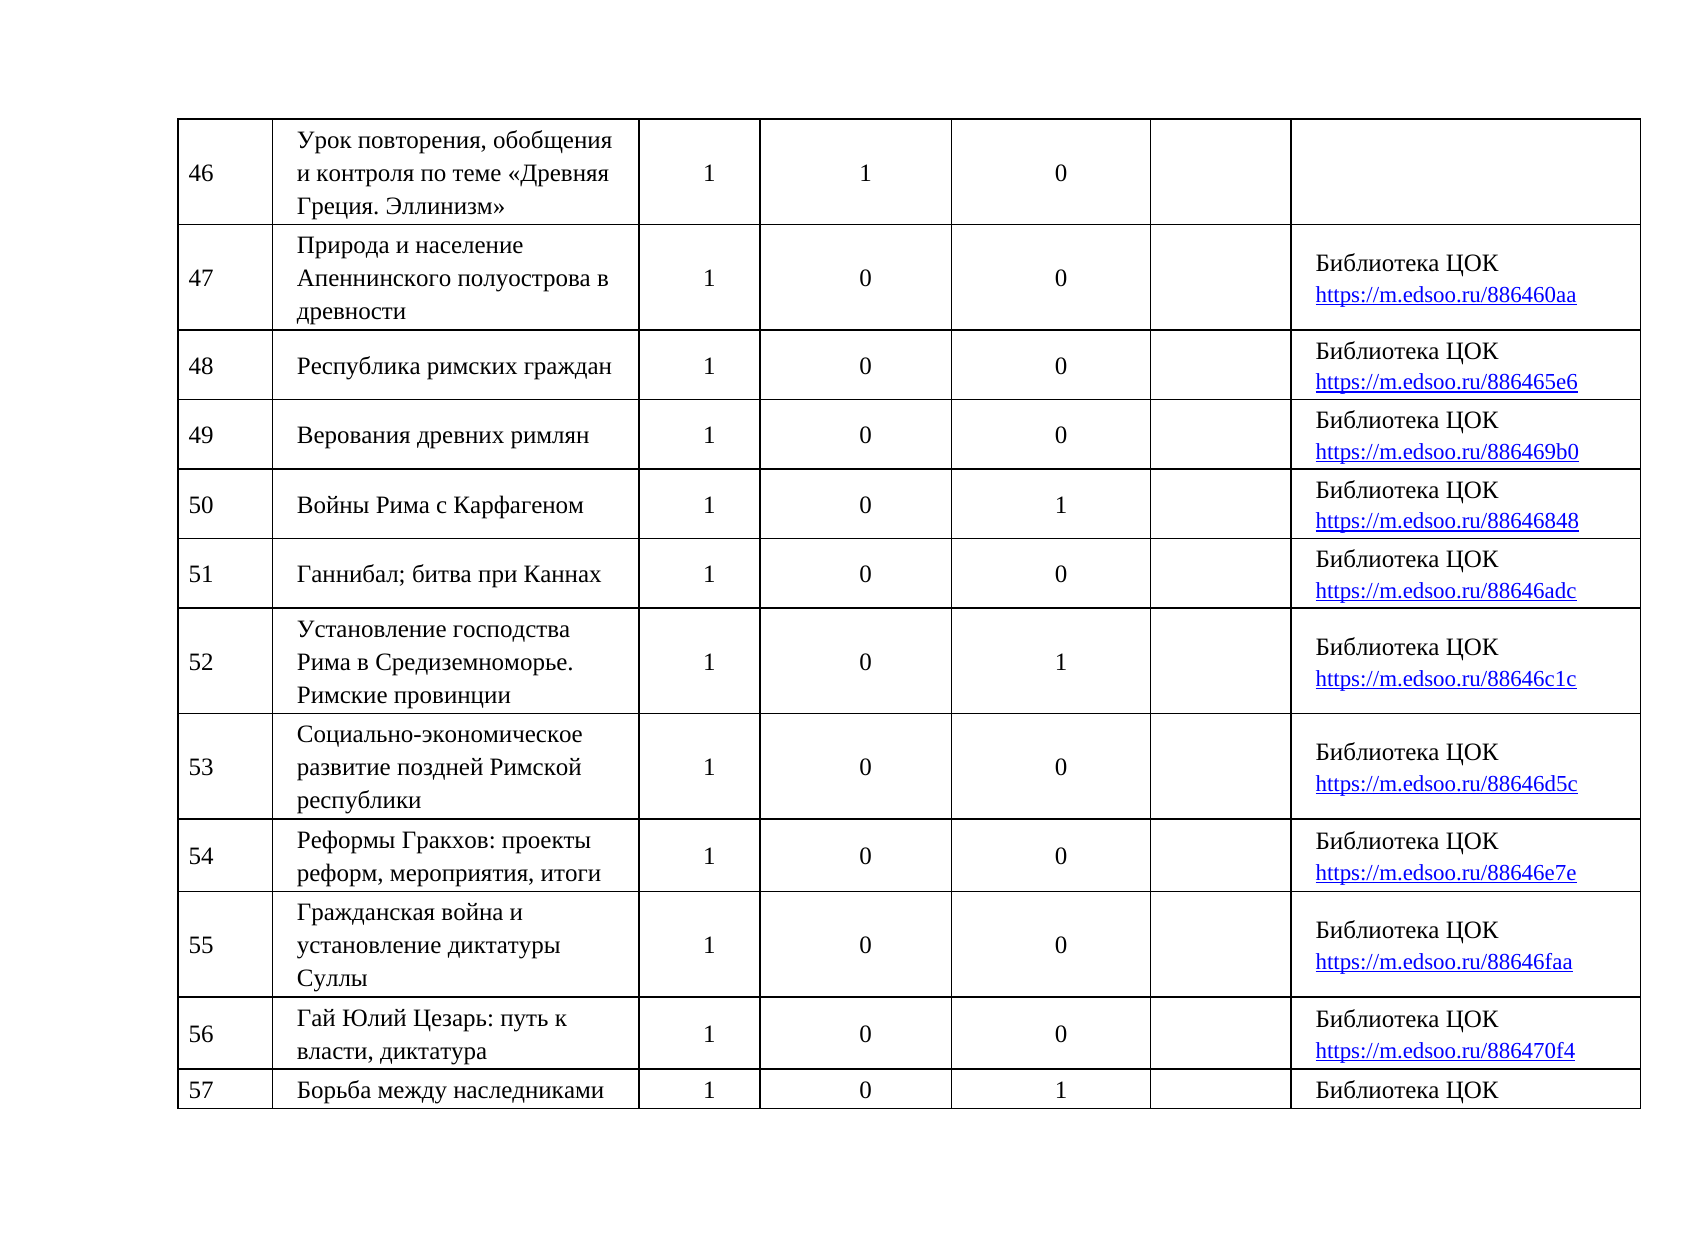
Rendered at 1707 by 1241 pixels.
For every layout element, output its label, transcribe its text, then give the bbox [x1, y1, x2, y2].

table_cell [1292, 1070, 1640, 1108]
table_cell 52 [179, 609, 272, 713]
table_cell 0 [952, 225, 1150, 329]
table_cell 0 [761, 331, 951, 398]
table_cell 1 [640, 1070, 759, 1108]
table_cell 0 [761, 1070, 951, 1108]
table_cell Республика римских граждан [273, 331, 638, 398]
table_cell 54 [179, 820, 272, 891]
table_cell Гражданская война и установление диктатуры Суллы [273, 892, 638, 996]
table_cell Библиотека ЦОК https://m.edsoo.ru/886465e6 [1292, 331, 1640, 398]
table_cell 1 [952, 609, 1150, 713]
table_cell 53 [179, 714, 272, 818]
table_cell 0 [952, 820, 1150, 891]
table_cell 1 [640, 998, 759, 1068]
table_cell 1 [640, 609, 759, 713]
table_cell 1 [640, 820, 759, 891]
table_cell Библиотека ЦОК https://m.edsoo.ru/886470f4 [1292, 998, 1640, 1068]
table_cell [1151, 470, 1290, 538]
table_cell 1 [952, 1070, 1150, 1108]
table_cell 0 [761, 470, 951, 538]
table_cell 48 [179, 331, 272, 398]
table_cell [1151, 120, 1290, 223]
table_cell 0 [761, 714, 951, 818]
table_cell Библиотека ЦОК https://m.edsoo.ru/88646faa [1292, 892, 1640, 996]
table_cell [1151, 998, 1290, 1068]
table_cell Библиотека ЦОК https://m.edsoo.ru/88646d5c [1292, 714, 1640, 818]
table_cell 1 [640, 225, 759, 329]
table_cell Реформы Гракхов: проекты реформ, мероприятия, итоги [273, 820, 638, 891]
table_cell 0 [952, 892, 1150, 996]
table_cell 0 [952, 998, 1150, 1068]
table_cell [1151, 609, 1290, 713]
table_cell 0 [952, 539, 1150, 607]
table_cell 49 [179, 400, 272, 468]
table_cell 51 [179, 539, 272, 607]
table_cell Библиотека ЦОК https://m.edsoo.ru/886469b0 [1292, 400, 1640, 468]
table_cell 1 [640, 470, 759, 538]
table_cell [1151, 820, 1290, 891]
table_cell [1151, 539, 1290, 607]
table_cell [1151, 225, 1290, 329]
table_cell 55 [179, 892, 272, 996]
table_cell 47 [179, 225, 272, 329]
table_cell 1 [761, 120, 951, 223]
table_cell 57 [179, 1070, 272, 1108]
table_cell Социально-экономическое развитие поздней Римской республики [273, 714, 638, 818]
table_cell [1151, 714, 1290, 818]
table_cell 0 [761, 400, 951, 468]
table_cell 1 [640, 120, 759, 223]
table_cell Библиотека ЦОК https://m.edsoo.ru/88646e7e [1292, 820, 1640, 891]
table_cell 0 [952, 714, 1150, 818]
table_cell [1151, 892, 1290, 996]
table_cell Верования древних римлян [273, 400, 638, 468]
table_cell 1 [640, 892, 759, 996]
table_cell 0 [952, 331, 1150, 398]
table_cell Природа и население Апеннинского полуострова в древности [273, 225, 638, 329]
table_cell Библиотека ЦОК https://m.edsoo.ru/88646c1c [1292, 609, 1640, 713]
table_cell Гай Юлий Цезарь: путь к власти, диктатура [273, 998, 638, 1068]
table_cell 0 [761, 892, 951, 996]
table_cell [1151, 400, 1290, 468]
table_cell 0 [952, 400, 1150, 468]
table_cell [1151, 1070, 1290, 1108]
table_cell Установление господства Рима в Средиземноморье. Римские провинции [273, 609, 638, 713]
table_cell 0 [761, 609, 951, 713]
table_cell Библиотека ЦОК https://m.edsoo.ru/88646adc [1292, 539, 1640, 607]
table_cell 0 [761, 539, 951, 607]
table_cell 1 [640, 714, 759, 818]
table_cell Библиотека ЦОК https://m.edsoo.ru/886460aa [1292, 225, 1640, 329]
table_cell [1292, 120, 1640, 223]
table_cell 0 [761, 820, 951, 891]
table_cell 1 [640, 331, 759, 398]
table_cell 46 [179, 120, 272, 223]
table_cell 1 [640, 400, 759, 468]
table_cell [273, 1070, 638, 1108]
table_cell 50 [179, 470, 272, 538]
table_cell Войны Рима с Карфагеном [273, 470, 638, 538]
table_cell 56 [179, 998, 272, 1068]
table_cell 0 [761, 998, 951, 1068]
table_cell 0 [952, 120, 1150, 223]
table_cell 1 [640, 539, 759, 607]
table_cell Урок повторения, обобщения и контроля по теме «Древняя Греция. Эллинизм» [273, 120, 638, 223]
table_cell Ганнибал; битва при Каннах [273, 539, 638, 607]
table_cell Библиотека ЦОК https://m.edsoo.ru/88646848 [1292, 470, 1640, 538]
table_cell 0 [761, 225, 951, 329]
table_cell [1151, 331, 1290, 398]
table_cell 1 [952, 470, 1150, 538]
